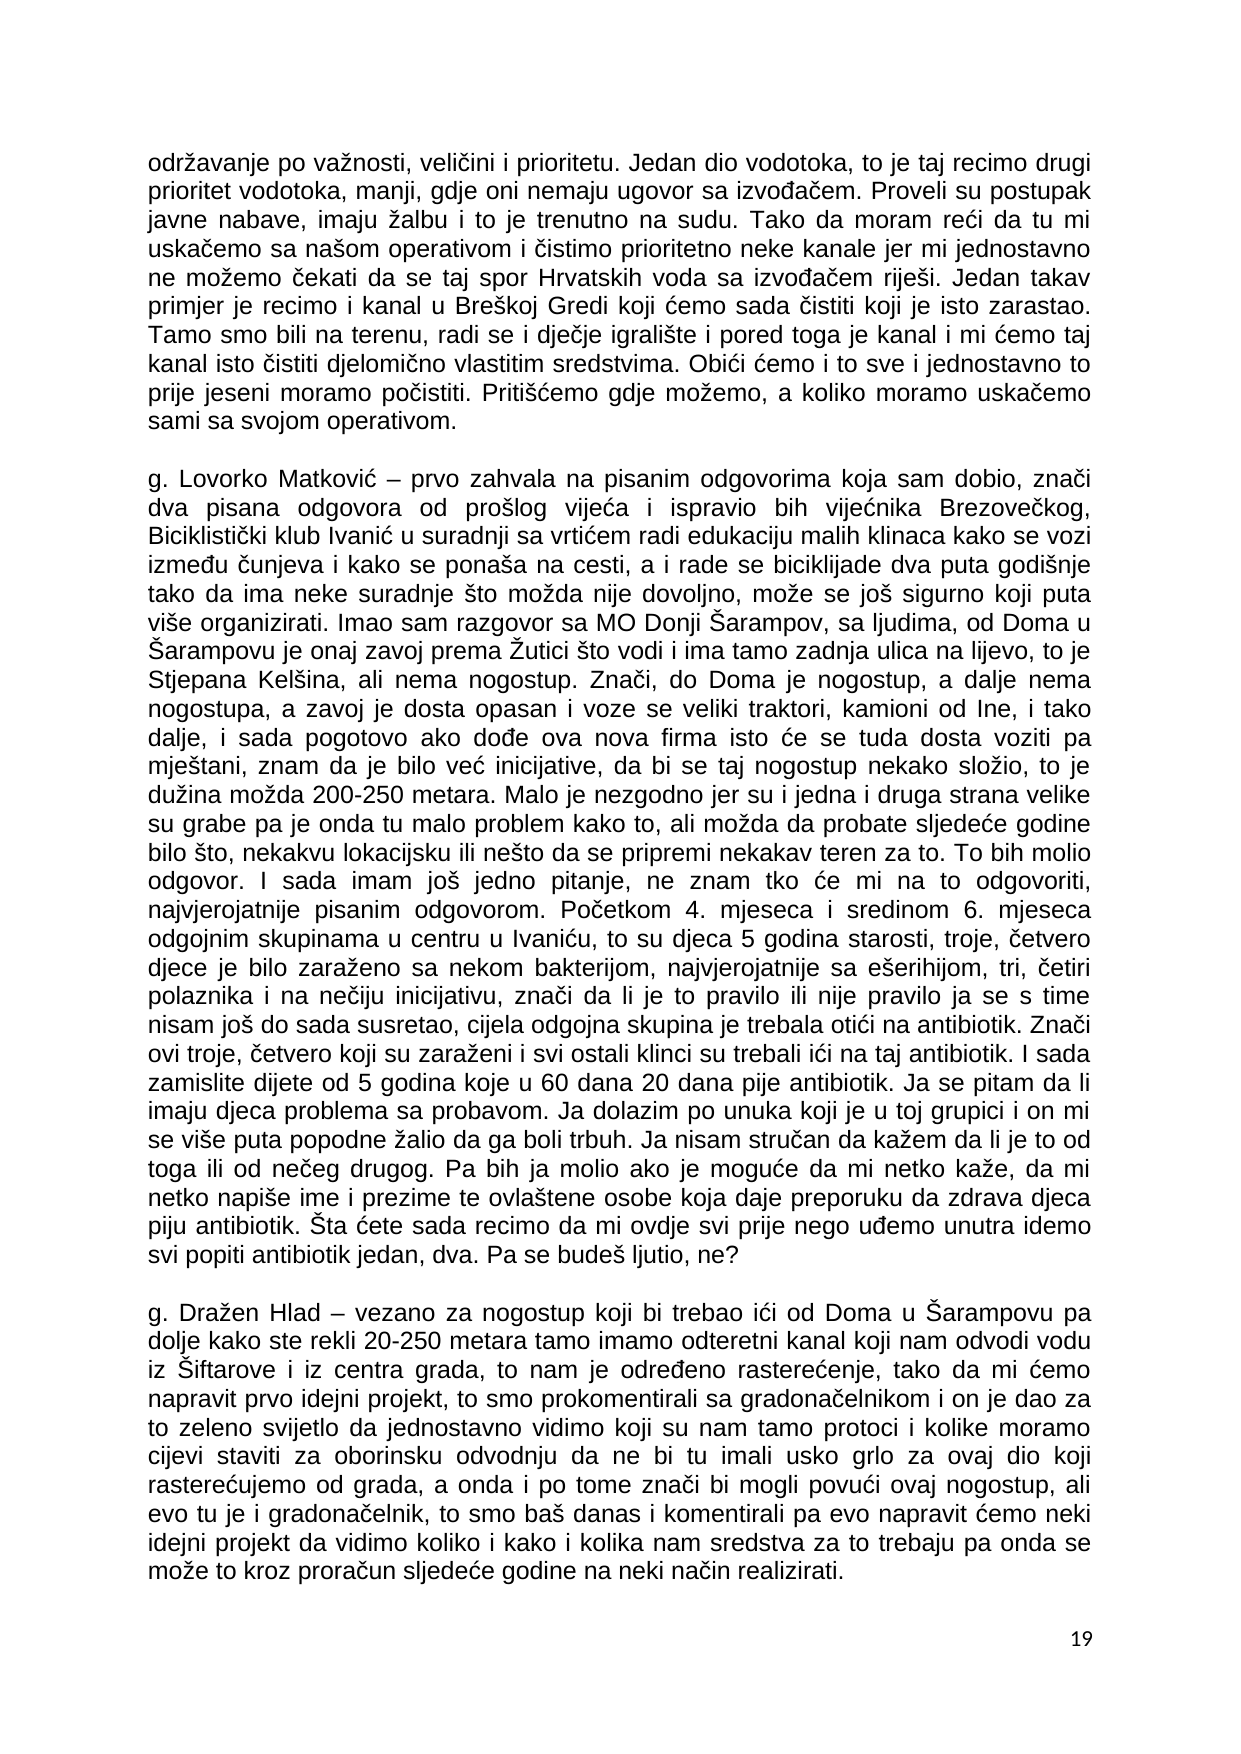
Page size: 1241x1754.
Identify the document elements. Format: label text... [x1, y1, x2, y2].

text g. Dražen Hlad – vezano za nogostup koji bi trebao ići od Doma u Šarampovu pa dolje kako ste rekli 20-250 metara tamo imamo odteretni kanal koji nam odvodi vodu iz Šiftarove i iz centra grada, to nam je određeno rasterećenje, tako da mi ćemo napravit prvo idejni projekt, to smo prokomentirali sa gradonačelnikom i on je dao za to zeleno svijetlo da jednostavno vidimo koji su nam tamo protoci i kolike moramo cijevi staviti za oborinsku odvodnju da ne bi tu imali usko grlo za ovaj dio koji rasterećujemo od grada, a onda i po tome znači bi mogli povući ovaj nogostup, ali evo tu je i gradonačelnik, to smo baš danas i komentirali pa evo napravit ćemo neki idejni projekt da vidimo koliko i kako i kolika nam sredstva za to trebaju pa onda se može to kroz proračun sljedeće godine na neki način realizirati. [148, 1298, 1093, 1585]
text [148, 148, 1093, 435]
text g. Lovorko Matković – prvo zahvala na pisanim odgovorima koja sam dobio, znači dva pisana odgovora od prošlog vijeća i ispravio bih vijećnika Brezovečkog, Biciklistički klub Ivanić u suradnji sa vrtićem radi edukaciju malih klinaca kako se vozi između čunjeva i kako se ponaša na cesti, a i rade se biciklijade dva puta godišnje tako da ima neke suradnje što možda nije dovoljno, može se još sigurno koji puta više organizirati. Imao sam razgovor sa MO Donji Šarampov, sa ljudima, od Doma u Šarampovu je onaj zavoj prema Žutici što vodi i ima tamo zadnja ulica na lijevo, to je Stjepana Kelšina, ali nema nogostup. Znači, do Doma je nogostup, a dalje nema nogostupa, a zavoj je dosta opasan i voze se veliki traktori, kamioni od Ine, i tako dalje, i sada pogotovo ako dođe ova nova firma isto će se tuda dosta voziti pa mještani, znam da je bilo već inicijative, da bi se taj nogostup nekako složio, to je dužina možda 200-250 metara. Malo je nezgodno jer su i jedna i druga strana velike su grabe pa je onda tu malo problem kako to, ali možda da probate sljedeće godine bilo što, nekakvu lokacijsku ili nešto da se pripremi nekakav teren za to. To bih molio odgovor. I sada imam još jedno pitanje, ne znam tko će mi na to odgovoriti, najvjerojatnije pisanim odgovorom. Početkom 4. mjeseca i sredinom 6. mjeseca odgojnim skupinama u centru u Ivaniću, to su djeca 5 godina starosti, troje, četvero djece je bilo zaraženo sa nekom bakterijom, najvjerojatnije sa ešerihijom, tri, četiri polaznika i na nečiju inicijativu, znači da li je to pravilo ili nije pravilo ja se s time nisam još do sada susretao, cijela odgojna skupina je trebala otići na antibiotik. Znači ovi troje, četvero koji su zaraženi i svi ostali klinci su trebali ići na taj antibiotik. I sada zamislite dijete od 5 godina koje u 60 dana 20 dana pije antibiotik. Ja se pitam da li imaju djeca problema sa probavom. Ja dolazim po unuka koji je u toj grupici i on mi se više puta popodne žalio da ga boli trbuh. Ja nisam stručan da kažem da li je to od toga ili od nečeg drugog. Pa bih ja molio ako je moguće da mi netko kaže, da mi netko napiše ime i prezime te ovlaštene osobe koja daje preporuku da zdrava djeca piju antibiotik. Šta ćete sada recimo da mi ovdje svi prije nego uđemo unutra idemo svi popiti antibiotik jedan, dva. Pa se budeš ljutio, ne? [148, 464, 1093, 1269]
